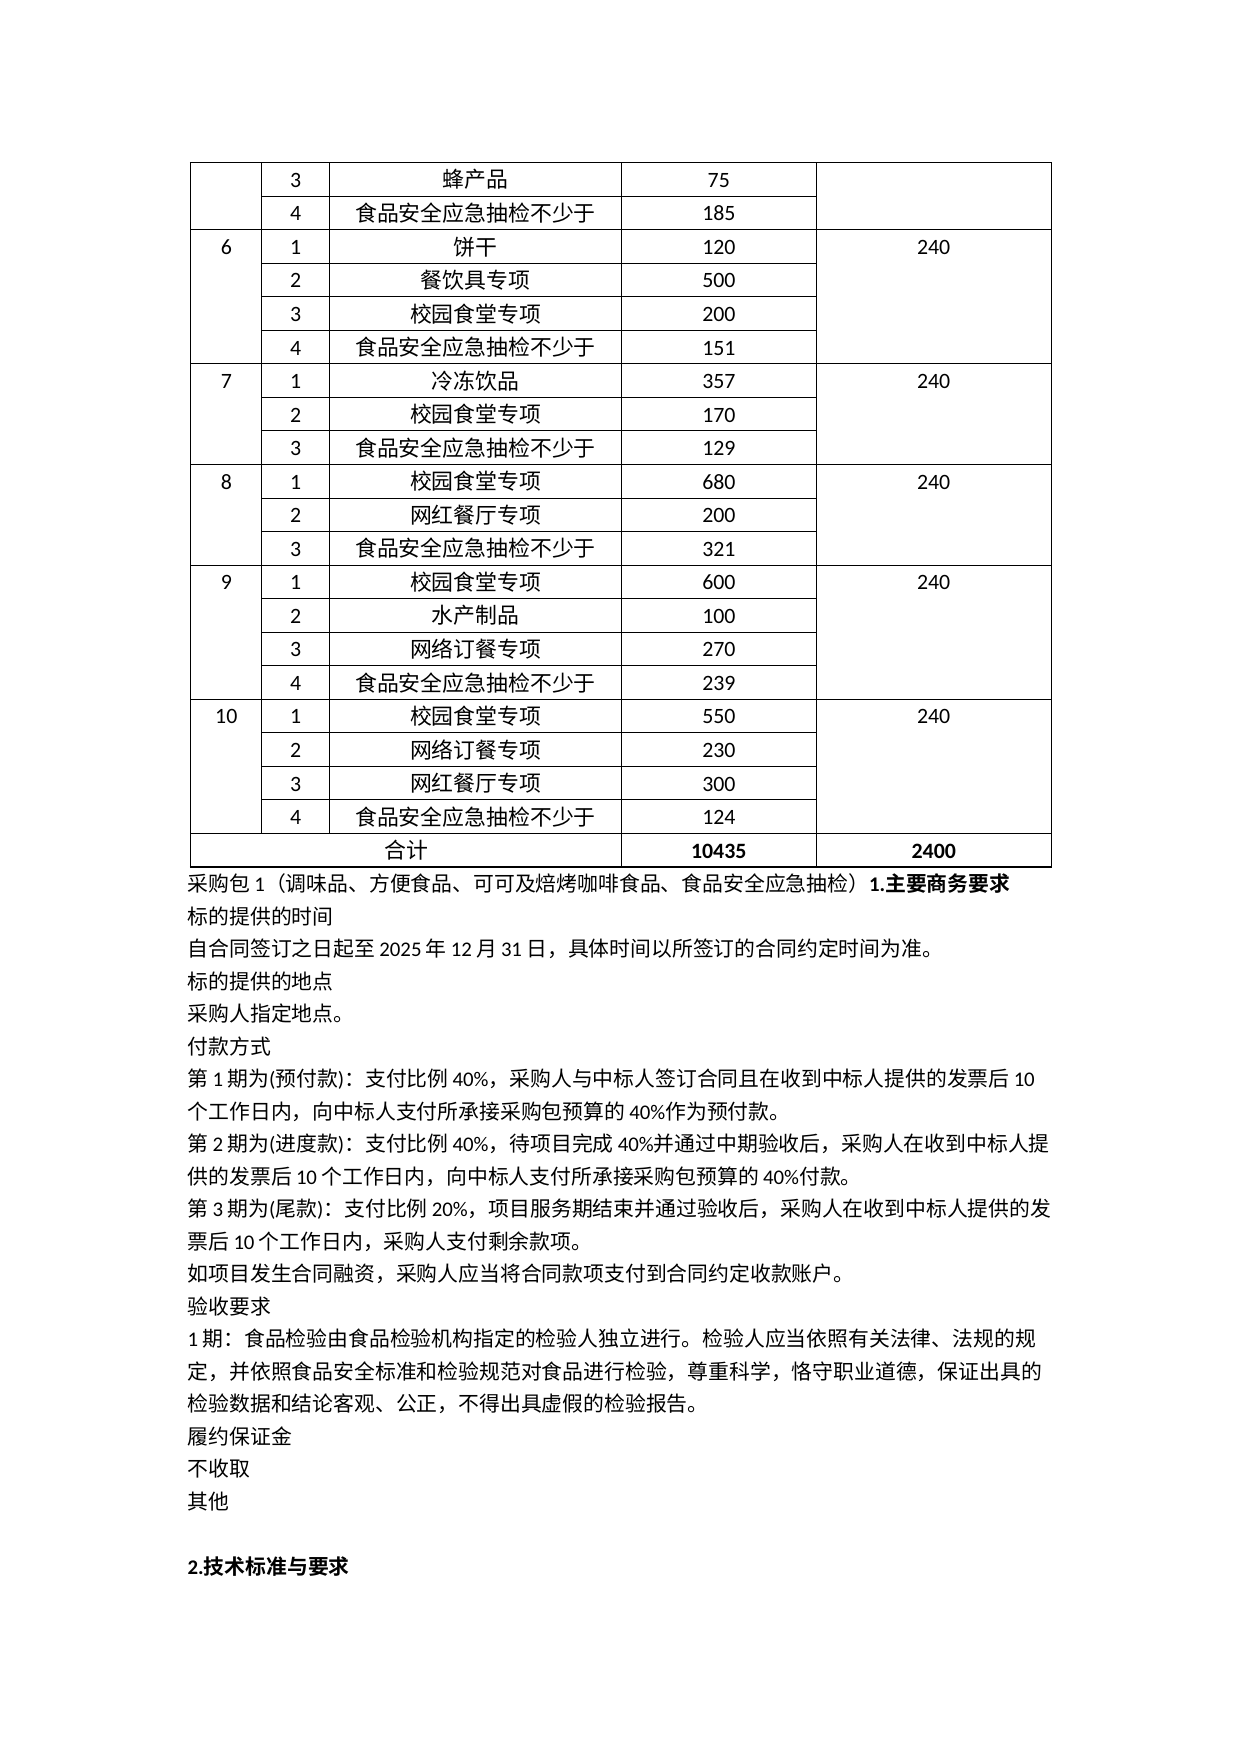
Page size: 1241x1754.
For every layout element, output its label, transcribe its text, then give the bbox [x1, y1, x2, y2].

table_cell 120 [622, 230, 816, 263]
table_cell 1 [262, 566, 329, 598]
table_cell 网红餐厅专项 [330, 767, 621, 799]
table_cell 230 [622, 733, 816, 766]
table_cell 357 [622, 364, 816, 397]
table_cell 239 [622, 666, 816, 699]
table_cell 200 [622, 297, 816, 330]
table_cell 2 [262, 499, 329, 531]
table_cell 4 [262, 800, 329, 833]
table_cell 4 [262, 197, 329, 229]
table_cell 129 [622, 431, 816, 464]
table_cell 3 [262, 532, 329, 564]
table_cell 校园食堂专项 [330, 398, 621, 430]
table_cell 食品安全应急抽检不少于 [330, 800, 621, 833]
table_cell 75 [622, 163, 816, 196]
table_cell 2400 [817, 834, 1051, 866]
table_cell 3 [262, 297, 329, 330]
table_cell 2 [262, 398, 329, 430]
table_cell 321 [622, 532, 816, 564]
table_cell 1 [262, 364, 329, 397]
table_cell 食品安全应急抽检不少于 [330, 331, 621, 363]
table_cell 240 [817, 700, 1051, 833]
text 2.技术标准与要求 [187, 1550, 1053, 1582]
table_cell 8 [191, 465, 261, 564]
table_cell 6 [191, 230, 261, 363]
table_cell 240 [817, 465, 1051, 564]
table_cell 200 [622, 499, 816, 531]
table_cell 151 [622, 331, 816, 363]
table_cell 124 [622, 800, 816, 833]
table_cell 3 [262, 163, 329, 196]
table_cell 3 [262, 431, 329, 464]
table_cell 9 [191, 566, 261, 699]
table_cell 300 [622, 767, 816, 799]
table_cell 270 [622, 633, 816, 665]
table_cell 1 [262, 465, 329, 497]
table_cell 550 [622, 700, 816, 732]
table_cell 240 [817, 364, 1051, 464]
table_cell 合计 [191, 834, 621, 866]
table_cell 1 [262, 230, 329, 263]
table_cell 10 [191, 700, 261, 833]
table_cell 校园食堂专项 [330, 465, 621, 497]
table_cell 600 [622, 566, 816, 598]
table_cell 1 [262, 700, 329, 732]
table_cell 校园食堂专项 [330, 297, 621, 330]
text 采购包1（调味品、方便食品、可可及焙烤咖啡食品、食品安全应急抽检）1.主要商务要求 [187, 867, 1053, 900]
table_cell 2 [262, 599, 329, 632]
table_cell 校园食堂专项 [330, 566, 621, 598]
table_cell 网络订餐专项 [330, 633, 621, 665]
table_cell 2 [262, 733, 329, 766]
table_cell 饼干 [330, 230, 621, 263]
table_cell 3 [262, 633, 329, 665]
table_cell 蜂产品 [330, 163, 621, 196]
table_cell 500 [622, 264, 816, 296]
table_cell 7 [191, 364, 261, 464]
table_cell 4 [262, 666, 329, 699]
table_cell 校园食堂专项 [330, 700, 621, 732]
table_cell 网络订餐专项 [330, 733, 621, 766]
table_cell 水产制品 [330, 599, 621, 632]
table_cell 4 [262, 331, 329, 363]
table_cell 2 [262, 264, 329, 296]
table_cell 10435 [622, 834, 816, 866]
table_cell 100 [622, 599, 816, 632]
table_cell 3 [262, 767, 329, 799]
table_cell 冷冻饮品 [330, 364, 621, 397]
table_cell 185 [622, 197, 816, 229]
table_cell 240 [817, 566, 1051, 699]
table_cell 食品安全应急抽检不少于 [330, 666, 621, 699]
table_cell 食品安全应急抽检不少于 [330, 431, 621, 464]
table_cell 餐饮具专项 [330, 264, 621, 296]
table_cell 网红餐厅专项 [330, 499, 621, 531]
table_cell 680 [622, 465, 816, 497]
table_cell 240 [817, 230, 1051, 363]
table_cell 食品安全应急抽检不少于 [330, 197, 621, 229]
table_cell 食品安全应急抽检不少于 [330, 532, 621, 564]
table_cell 170 [622, 398, 816, 430]
